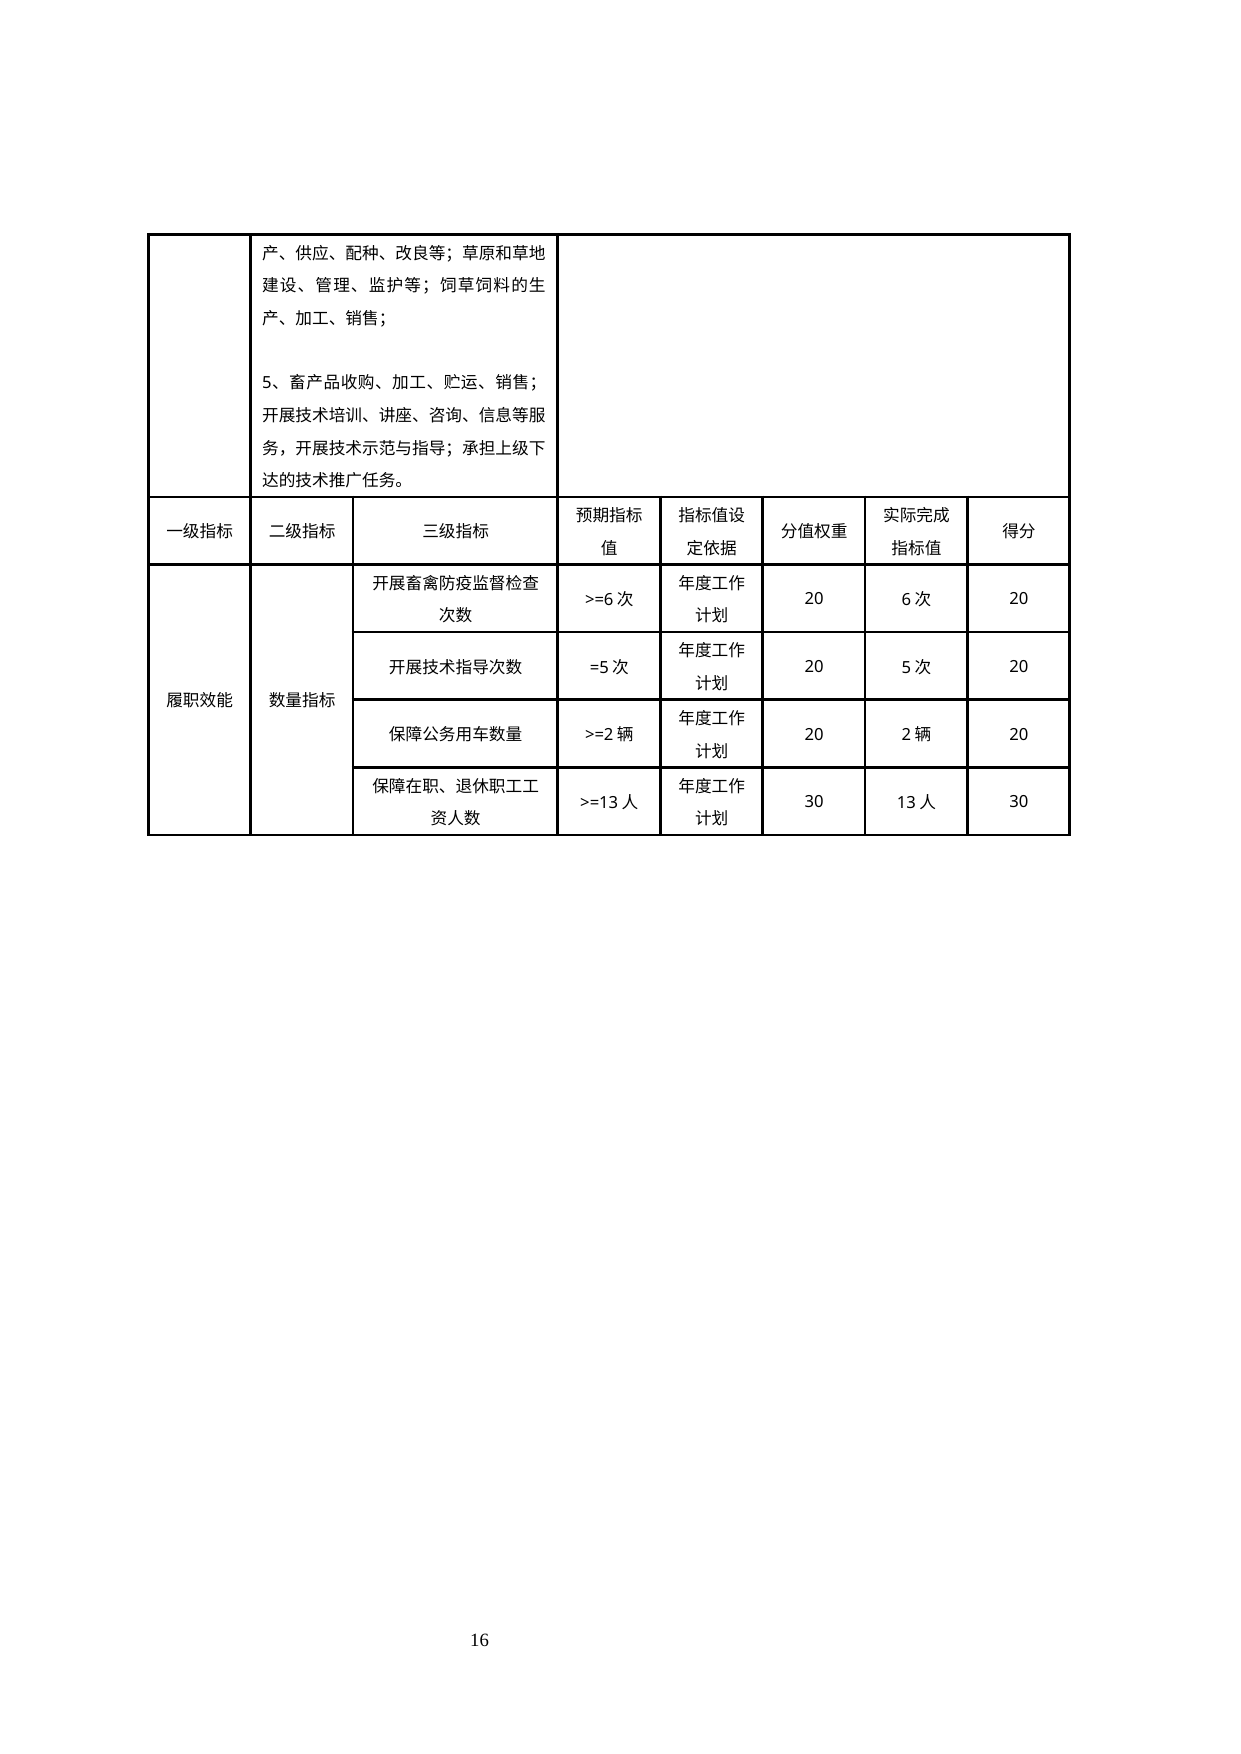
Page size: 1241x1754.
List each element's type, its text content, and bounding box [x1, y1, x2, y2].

table_cell 预期指标值 [559, 498, 659, 563]
table_cell 20 [764, 701, 864, 766]
table_cell 20 [969, 633, 1068, 698]
table_cell >=2辆 [559, 701, 659, 766]
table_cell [252, 236, 556, 496]
table_cell 30 [969, 769, 1068, 833]
table_cell 年度工作计划 [662, 633, 761, 698]
table_cell 指标值设定依据 [662, 498, 761, 563]
table_cell 得分 [969, 498, 1068, 563]
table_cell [559, 236, 1068, 496]
table_cell 20 [764, 633, 864, 698]
table_cell 6次 [866, 566, 966, 631]
table_cell 20 [969, 566, 1068, 631]
table_cell >=13人 [559, 769, 659, 833]
table_cell =5次 [559, 633, 659, 698]
table_cell 年度工作计划 [662, 701, 761, 766]
table_cell 13人 [866, 769, 966, 833]
table_cell 实际完成指标值 [866, 498, 966, 563]
table_cell 一级指标 [150, 498, 249, 563]
table_cell 年度工作计划 [662, 566, 761, 631]
table_cell 保障公务用车数量 [354, 701, 556, 766]
table_cell 保障在职、退休职工工资人数 [354, 769, 556, 833]
table_cell 30 [764, 769, 864, 833]
table_cell 开展技术指导次数 [354, 633, 556, 698]
table_cell >=6次 [559, 566, 659, 631]
table_cell 5次 [866, 633, 966, 698]
table_cell 年度工作计划 [662, 769, 761, 833]
table_cell 二级指标 [252, 498, 352, 563]
table_cell 分值权重 [764, 498, 864, 563]
table_cell 数量指标 [252, 566, 352, 833]
table_cell 20 [969, 701, 1068, 766]
table_cell 开展畜禽防疫监督检查次数 [354, 566, 556, 631]
table_cell 2辆 [866, 701, 966, 766]
table_cell 履职效能 [150, 566, 249, 833]
table_cell 三级指标 [354, 498, 556, 563]
table_cell 20 [764, 566, 864, 631]
